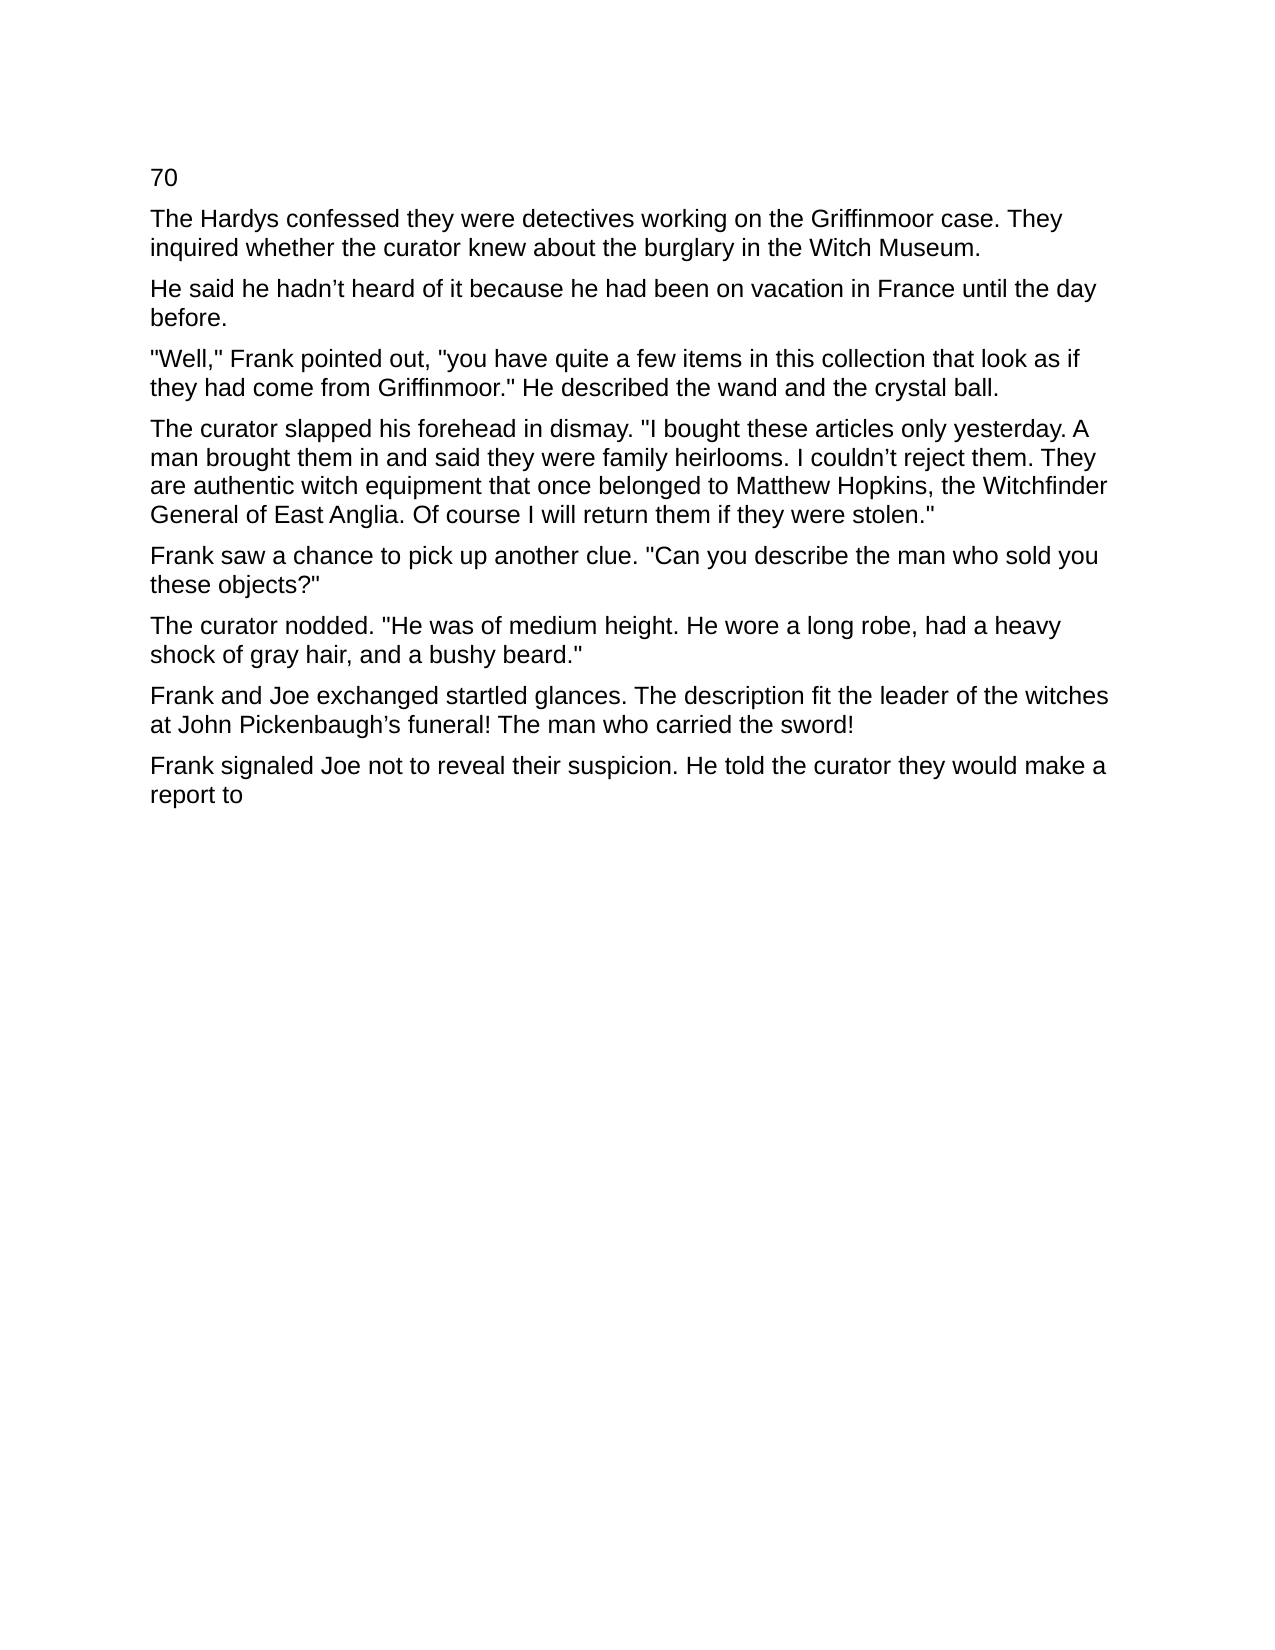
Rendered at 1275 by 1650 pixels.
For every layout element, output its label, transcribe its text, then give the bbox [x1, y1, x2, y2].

text He said he hadn’t heard of it because he had been on vacation in France until the day before. [150, 274, 1125, 331]
text The curator nodded. "He was of medium height. He wore a long robe, had a heavy shock of gray hair, and a bushy beard." [150, 611, 1125, 669]
text Frank signaled Joe not to reveal their suspicion. He told the curator they would make a report to [150, 751, 1125, 809]
text The Hardys confessed they were detectives working on the Griffinmoor case. They inquired whether the curator knew about the burglary in the Witch Museum. [150, 204, 1125, 261]
text The curator slapped his forehead in dismay. "I bought these articles only yesterday. A man brought them in and said they were family heirlooms. I couldn’t reject them. They are authentic witch equipment that once belonged to Matthew Hopkins, the Witchfinder General of East Anglia. Of course I will return them if they were stolen." [150, 414, 1125, 529]
text 70 [150, 162, 1125, 191]
text "Well," Frank pointed out, "you have quite a few items in this collection that look as if they had come from Griffinmoor." He described the wand and the crystal ball. [150, 344, 1125, 401]
text Frank and Joe exchanged startled glances. The description fit the leader of the witches at John Pickenbaugh’s funeral! The man who carried the sword! [150, 681, 1125, 739]
text Frank saw a chance to pick up another clue. "Can you describe the man who sold you these objects?" [150, 541, 1125, 599]
